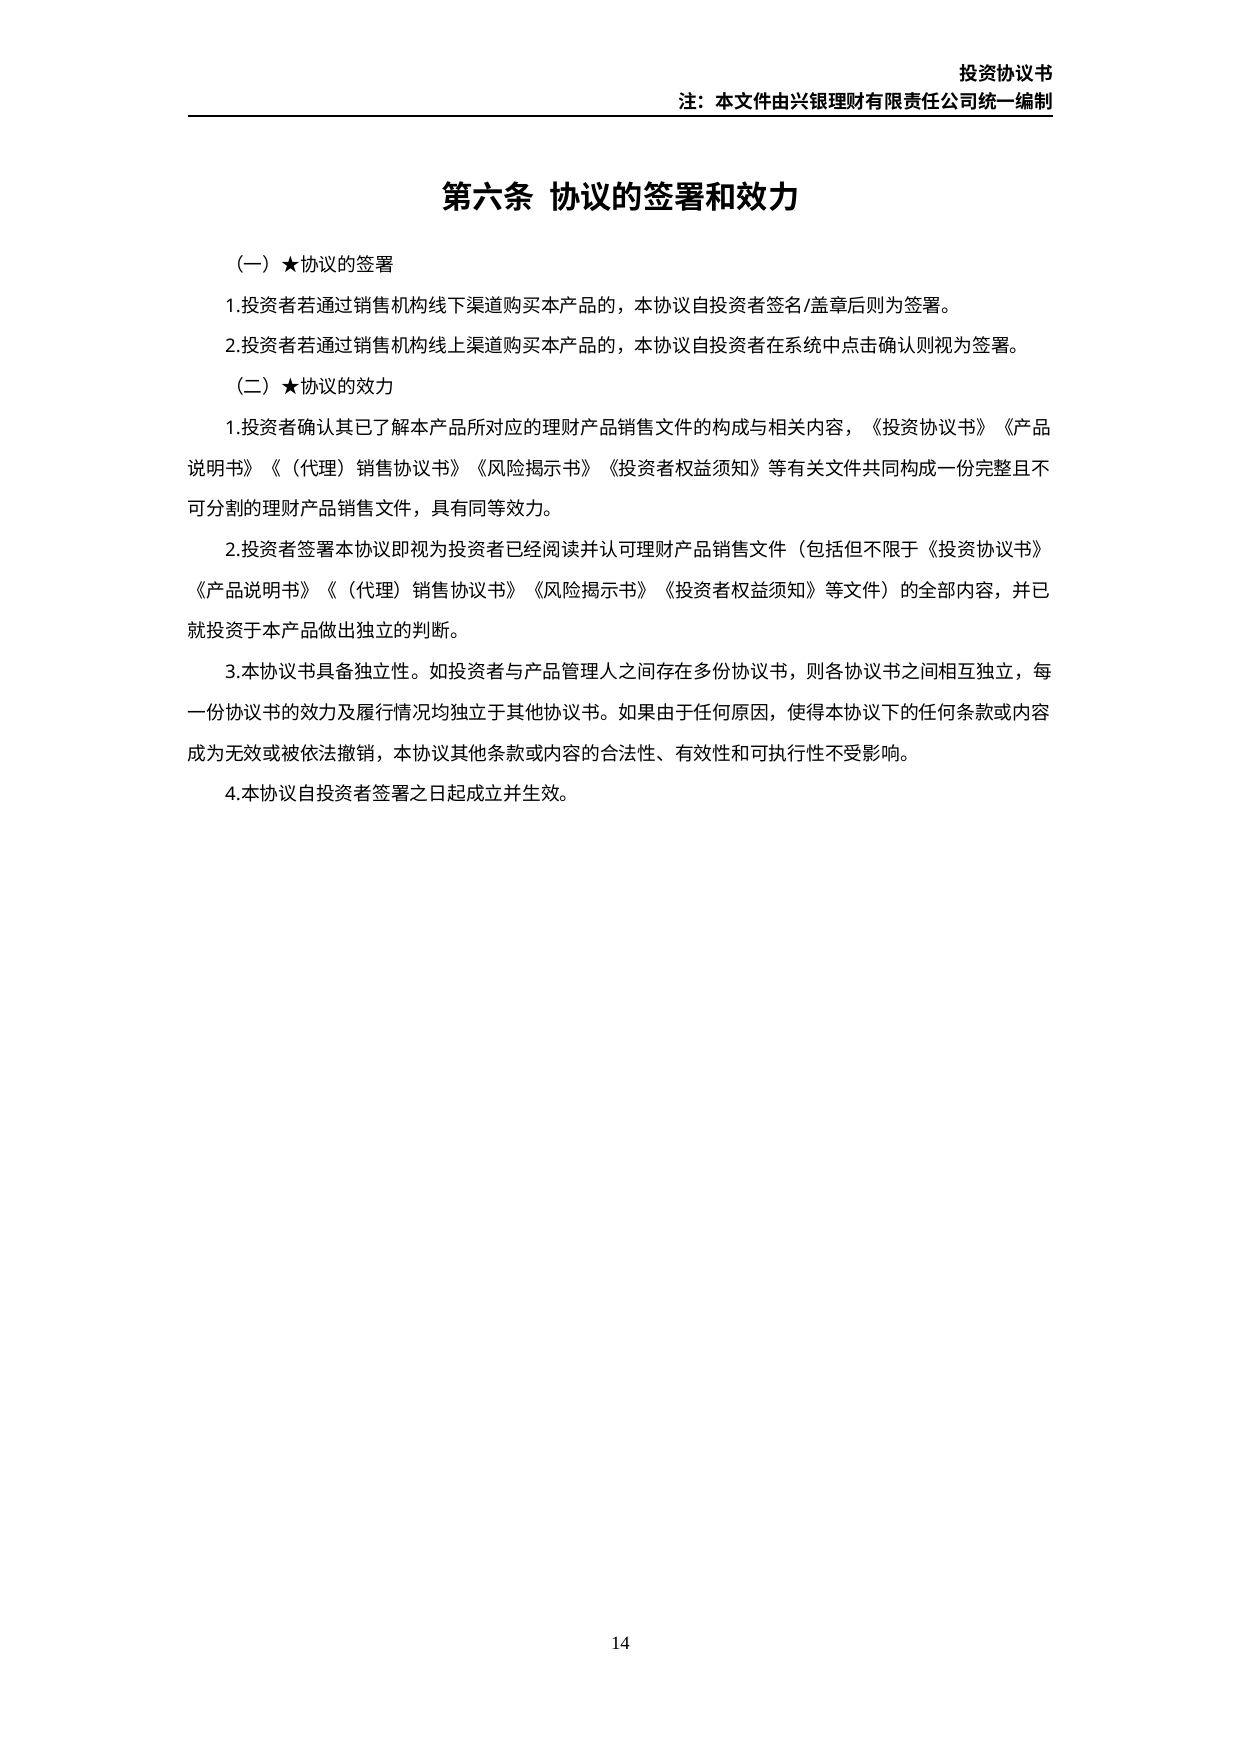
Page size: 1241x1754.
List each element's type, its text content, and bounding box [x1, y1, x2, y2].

text 4.本协议自投资者签署之日起成立并生效。 [187, 779, 1053, 806]
text （二）★协议的效力 [187, 372, 1053, 399]
text 3.本协议书具备独立性。如投资者与产品管理人之间存在多份协议书，则各协议书之间相互独立，每一份协议书的效力及履行情况均独立于其他协议书。如果由于任何原因，使得本协议下的任何条款或内容成为无效或被依法撤销，本协议其他条款或内容的合法性、有效性和可执行性不受影响。 [187, 657, 1053, 766]
text 1.投资者若通过销售机构线下渠道购买本产品的，本协议自投资者签名/盖章后则为签署。 [187, 290, 1053, 317]
text 2.投资者签署本协议即视为投资者已经阅读并认可理财产品销售文件（包括但不限于《投资协议书》《产品说明书》《（代理）销售协议书》《风险揭示书》《投资者权益须知》等文件）的全部内容，并已就投资于本产品做出独立的判断。 [187, 535, 1053, 643]
text （一）★协议的签署 [187, 249, 1053, 277]
subtitle 第六条 协议的签署和效力 [187, 162, 1053, 227]
text 1.投资者确认其已了解本产品所对应的理财产品销售文件的构成与相关内容，《投资协议书》《产品说明书》《（代理）销售协议书》《风险揭示书》《投资者权益须知》等有关文件共同构成一份完整且不可分割的理财产品销售文件，具有同等效力。 [187, 412, 1053, 521]
text 2.投资者若通过销售机构线上渠道购买本产品的，本协议自投资者在系统中点击确认则视为签署。 [187, 331, 1053, 358]
